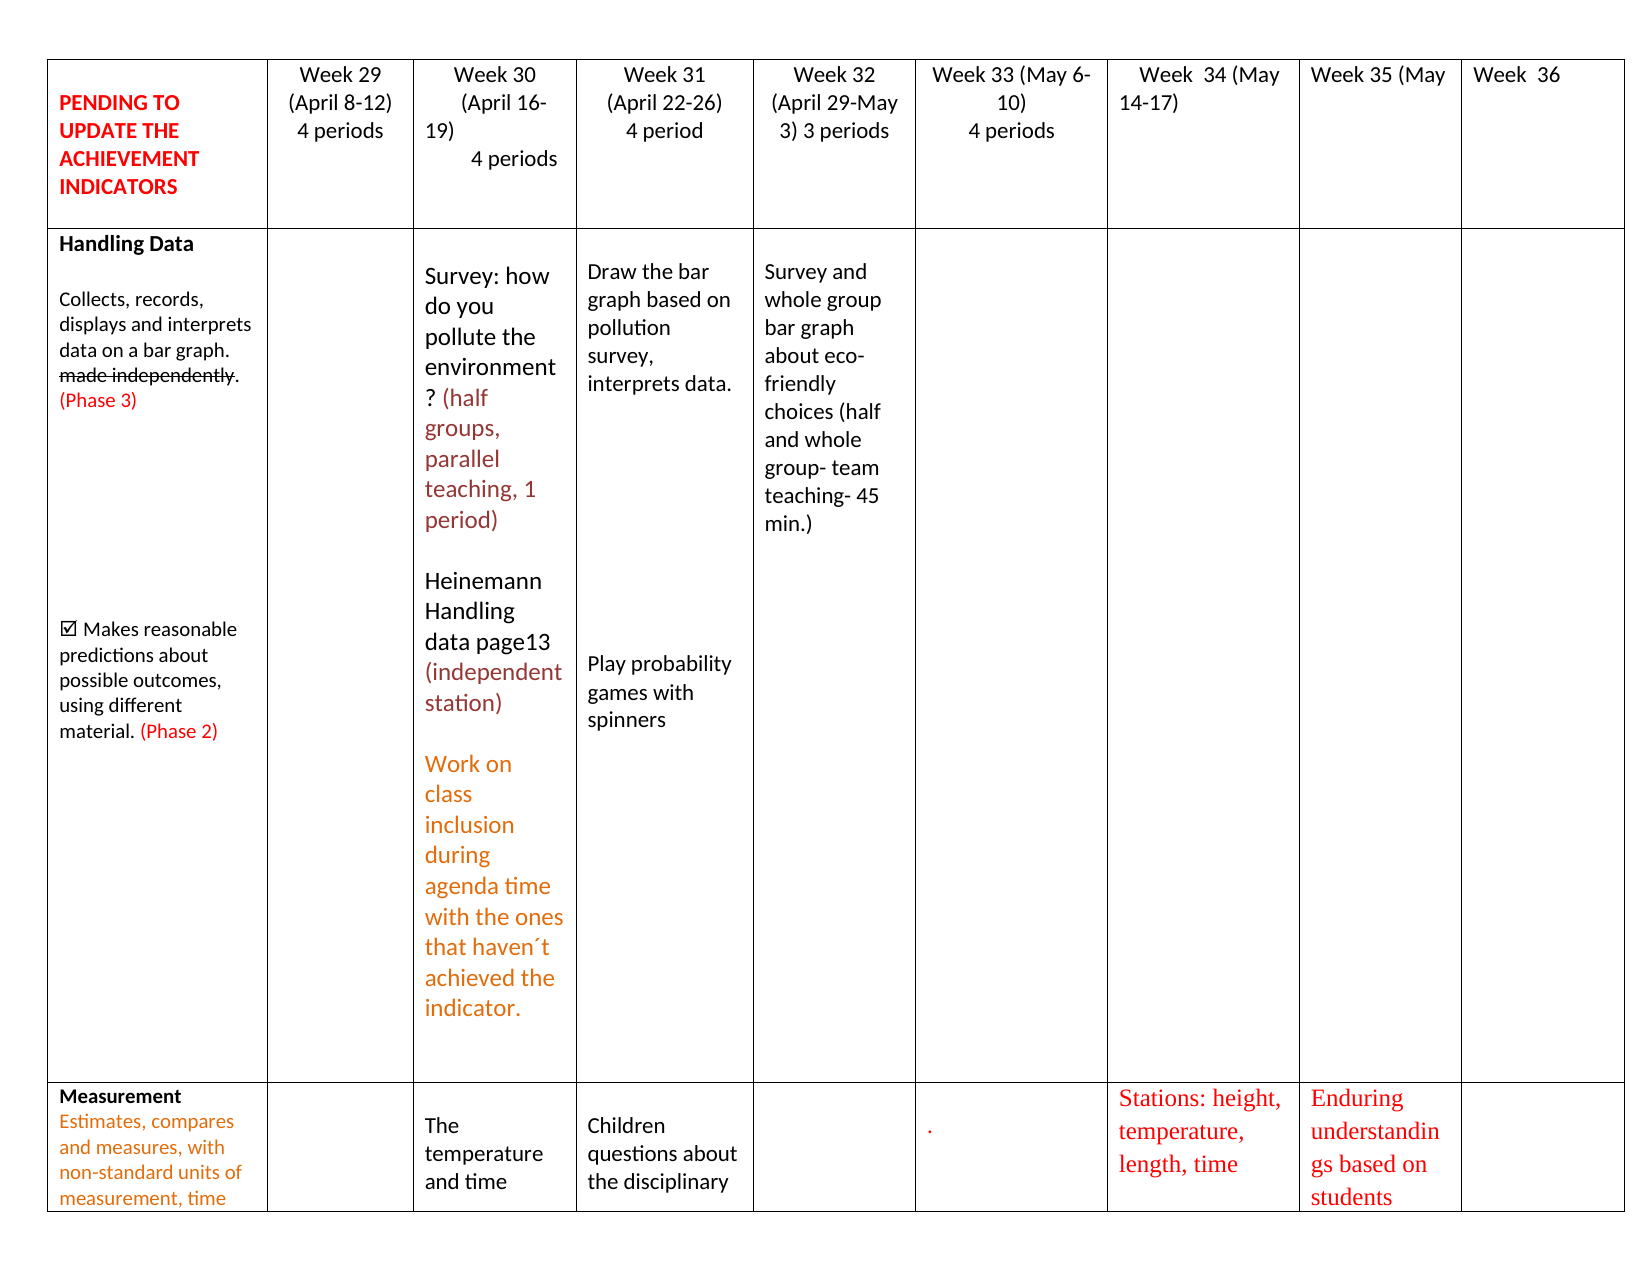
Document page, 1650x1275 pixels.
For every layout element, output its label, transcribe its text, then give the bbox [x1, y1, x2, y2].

table_header Week 35 (May [1300, 60, 1461, 228]
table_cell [577, 1083, 753, 1211]
table_header Week 33 (May 6-10) 4 periods [916, 60, 1107, 228]
table_header Week 31 (April 22-26) 4 period [577, 60, 753, 228]
table_cell Draw the bar graph based on pollution survey, interprets data. Play probability games with spinners [577, 229, 753, 1082]
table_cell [414, 1083, 576, 1211]
table_header Week 36 [1462, 60, 1624, 228]
table_cell Survey: how do you pollute the environment? (half groups, parallel teaching, 1 period) Heinemann Handling data page13 (independent station) Work on class inclusion during agenda time with the ones that haven´t achieved the indicator. [414, 229, 576, 1082]
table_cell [48, 1083, 267, 1211]
table_cell Survey and whole group bar graph about eco-friendly choices (half and whole group- team teaching- 45 min.) [754, 229, 915, 1082]
table_cell Handling Data Collects, records, displays and interprets data on a bar graph. made independently. (Phase 3) Makes reasonable predictions about possible outcomes, using different material. (Phase 2) [48, 229, 267, 1082]
table_cell [268, 229, 413, 1082]
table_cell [1108, 1083, 1299, 1211]
table_cell [1108, 229, 1299, 1082]
table_cell [754, 1083, 915, 1211]
table_cell [1462, 1083, 1624, 1211]
table_cell [916, 229, 1107, 1082]
table_header Week 34 (May 14-17) [1108, 60, 1299, 228]
table_cell [1300, 229, 1461, 1082]
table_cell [1300, 1083, 1461, 1211]
table_cell [1462, 229, 1624, 1082]
table_header Week 29 (April 8-12) 4 periods [268, 60, 413, 228]
table_cell [268, 1083, 413, 1211]
table_header PENDING TO UPDATE THE ACHIEVEMENT INDICATORS [48, 60, 267, 228]
table_header Week 32 (April 29-May 3) 3 periods [754, 60, 915, 228]
table_cell . [916, 1083, 1107, 1211]
table_header Week 30 (April 16-19) 4 periods [414, 60, 576, 228]
